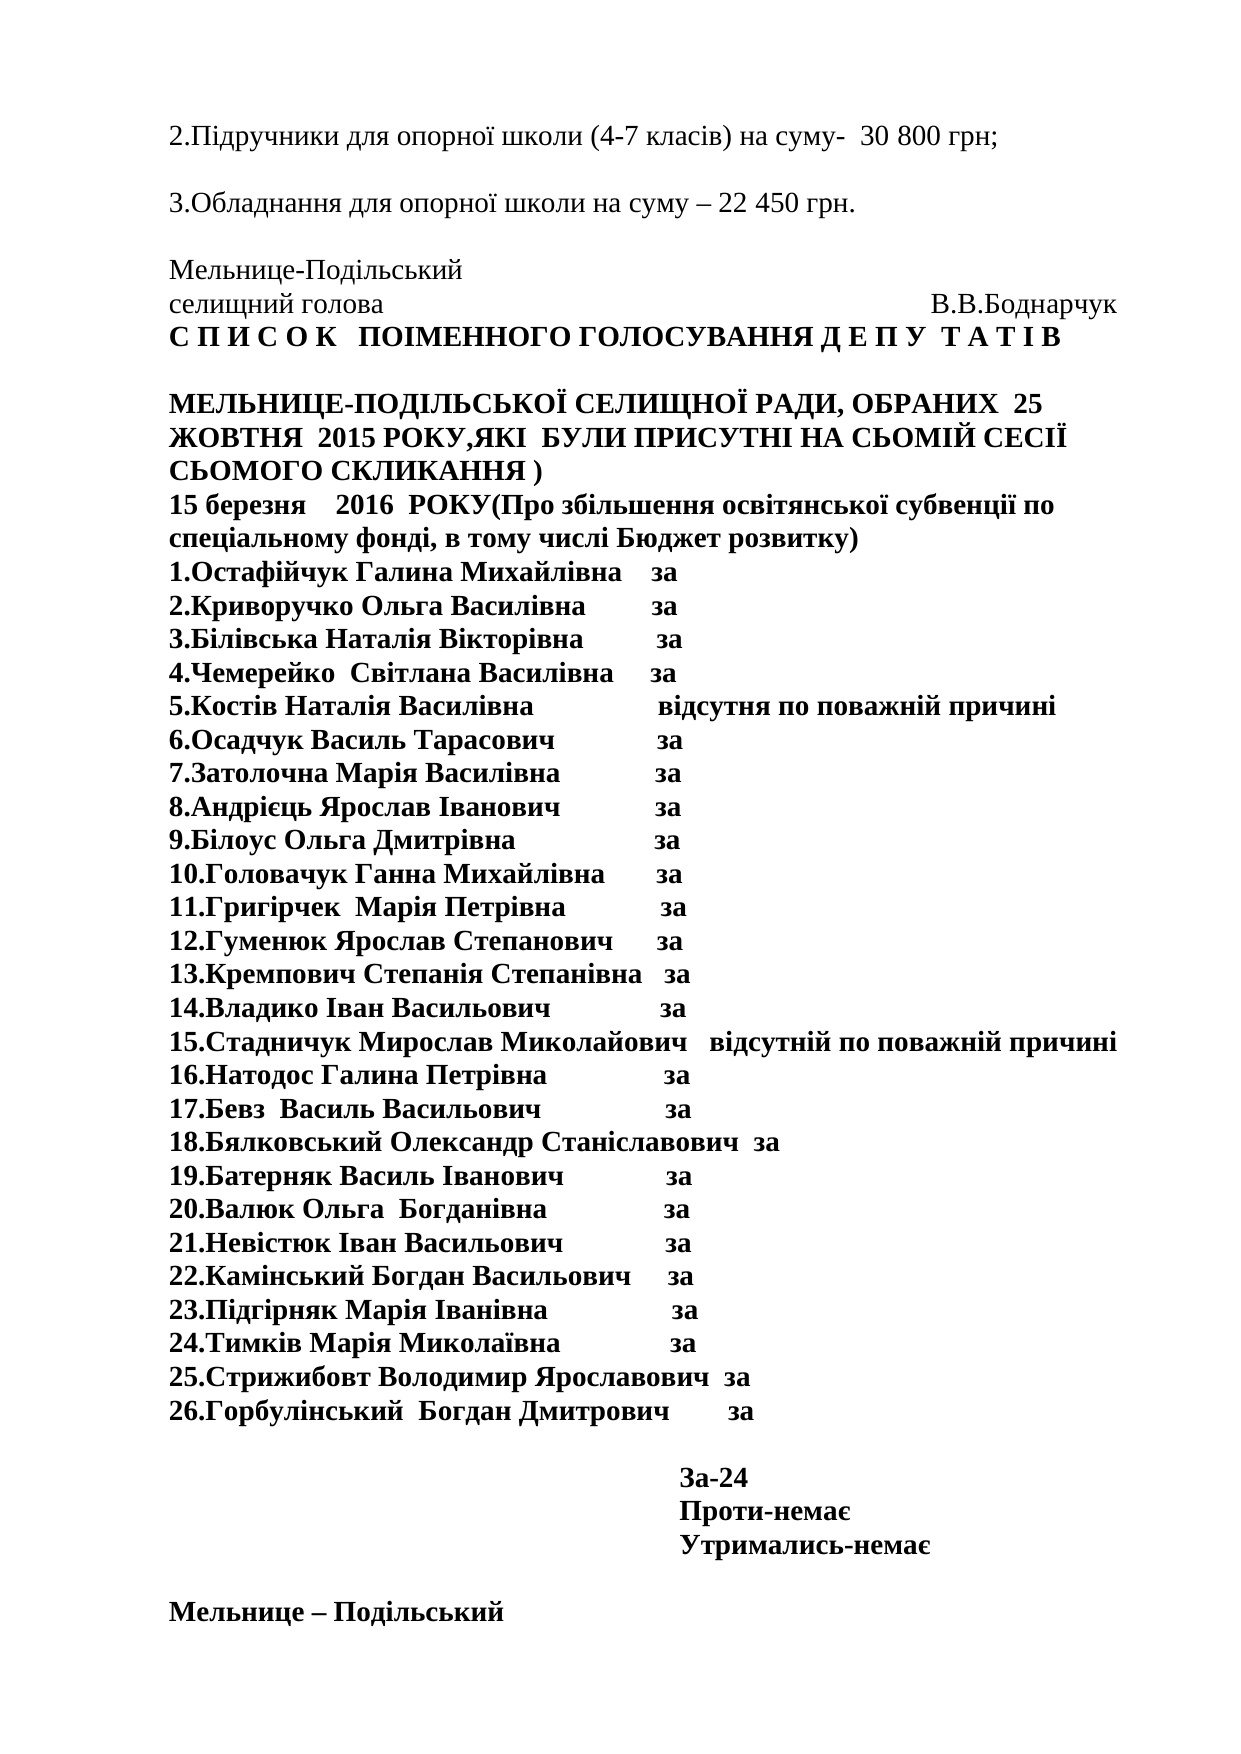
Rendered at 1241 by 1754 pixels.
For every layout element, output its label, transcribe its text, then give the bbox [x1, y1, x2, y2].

text 23.Підгірняк Марія Іванівна за [169, 1292, 1181, 1326]
text 25.Стрижибовт Володимир Ярославович за [169, 1359, 1181, 1393]
text 6.Осадчук Василь Тарасович за [169, 722, 1181, 755]
text селищний голова В.В.Боднарчук [169, 286, 1181, 319]
text 22.Камінський Богдан Васильович за [169, 1258, 1181, 1292]
text 13.Кремпович Степанія Степанівна за [169, 957, 1181, 990]
text 2.Підручники для опорної школи (4-7 класів) на суму- 30 800 грн; [169, 118, 1181, 152]
text МЕЛЬНИЦЕ-ПОДІЛЬСЬКОЇ СЕЛИЩНОЇ РАДИ, ОБРАНИХ 25 ЖОВТНЯ 2015 РОКУ,ЯКІ БУЛИ ПРИСУТНІ НА СЬОМІЙ СЕСІЇ СЬОМОГО СКЛИКАННЯ ) [169, 386, 1181, 487]
text 11.Григірчек Марія Петрівна за [169, 889, 1181, 923]
text 21.Невістюк Іван Васильович за [169, 1225, 1181, 1258]
text 14.Владико Іван Васильович за [169, 990, 1181, 1024]
text 26.Горбулінський Богдан Дмитрович за [169, 1393, 1181, 1426]
text 1.Остафійчук Галина Михайлівна за [169, 554, 1181, 588]
text 17.Бевз Василь Васильович за [169, 1091, 1181, 1124]
text 2.Криворучко Ольга Василівна за [169, 588, 1181, 621]
text С П И С О К ПОІМЕННОГО ГОЛОСУВАННЯ Д Е П У Т А Т І В [169, 319, 1181, 353]
text 12.Гуменюк Ярослав Степанович за [169, 923, 1181, 957]
text 3.Білівська Наталія Вікторівна за [169, 621, 1181, 655]
text 10.Головачук Ганна Михайлівна за [169, 856, 1181, 889]
text 7.Затолочна Марія Василівна за [169, 755, 1181, 789]
text 16.Натодос Галина Петрівна за [169, 1057, 1181, 1091]
text 20.Валюк Ольга Богданівна за [169, 1191, 1181, 1225]
text 4.Чемерейко Світлана Василівна за [169, 655, 1181, 688]
text 15 березня 2016 РОКУ(Про збільшення освітянської субвенції по спеціальному фонді, в тому числі Бюджет розвитку) [169, 487, 1181, 554]
text 15.Стадничук Мирослав Миколайович відсутній по поважній причині [169, 1024, 1181, 1057]
text Мельнице – Подільський [169, 1594, 1181, 1627]
text 24.Тимків Марія Миколаївна за [169, 1326, 1181, 1359]
text 18.Бялковський Олександр Станіславович за [169, 1124, 1181, 1158]
text За-24 [169, 1460, 1181, 1493]
text 5.Костів Наталія Василівна відсутня по поважній причині [169, 688, 1181, 722]
text 19.Батерняк Василь Іванович за [169, 1158, 1181, 1191]
text 3.Обладнання для опорної школи на суму – 22 450 грн. [169, 185, 1181, 219]
text 8.Андрієць Ярослав Іванович за [169, 789, 1181, 822]
text Мельнице-Подільський [169, 252, 1181, 286]
text 9.Білоус Ольга Дмитрівна за [169, 822, 1181, 856]
text Проти-немає [169, 1493, 1181, 1527]
text Утримались-немає [169, 1527, 1181, 1560]
